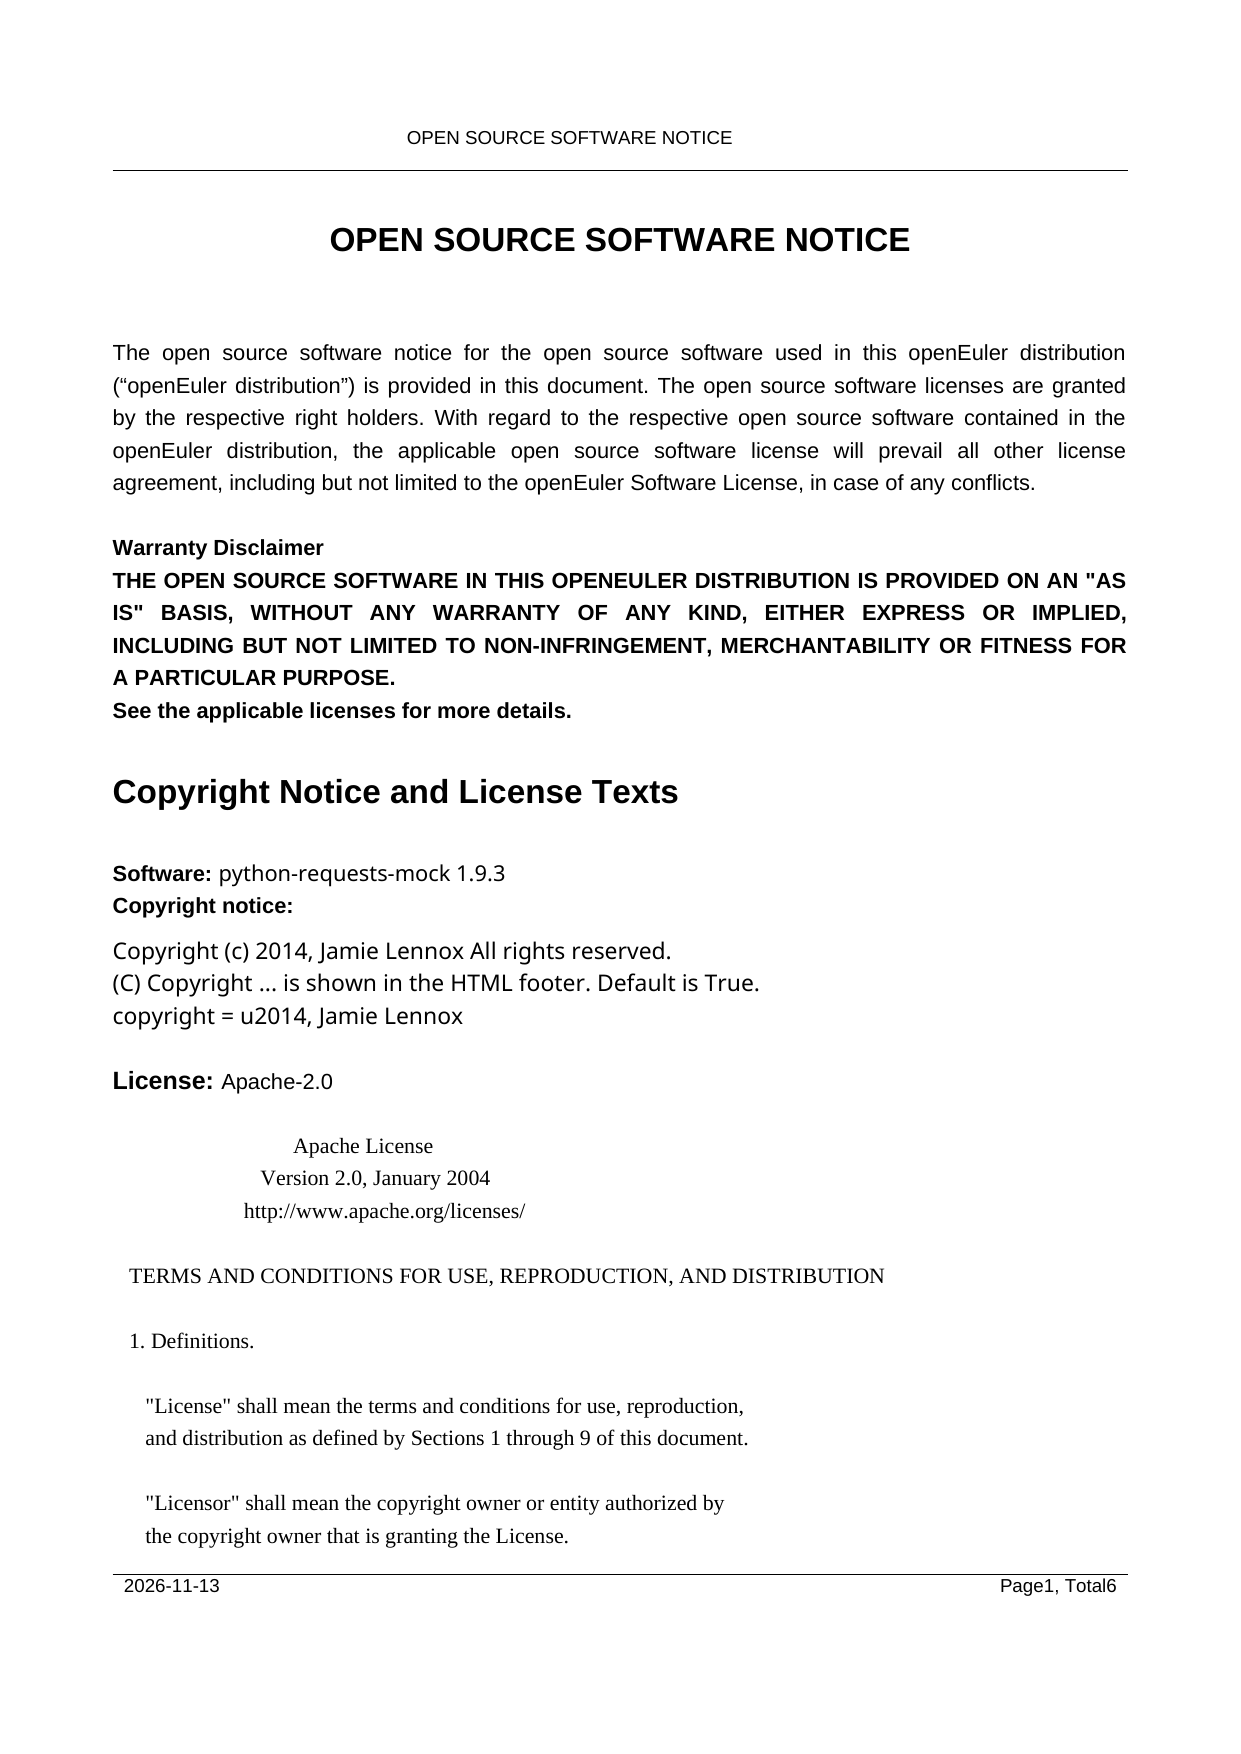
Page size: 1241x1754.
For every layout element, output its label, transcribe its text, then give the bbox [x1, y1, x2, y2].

text OPEN SOURCE SOFTWARE NOTICE [112, 206, 1128, 271]
text Copyright notice: [112, 889, 1128, 921]
text Warranty Disclaimer [112, 531, 1128, 564]
text The open source software notice for the open source software used in this openEuler distribution (“openEuler distribution”) is provided in this document. The open source software licenses are granted by the respective right holders. With regard to the respective open source software contained in the openEuler distribution, the applicable open source software license will prevail all other license agreement, including but not limited to the openEuler Software License, in case of any conflicts. [112, 336, 1128, 499]
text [112, 1096, 1128, 1551]
title Software: python-requests-mock 1.9.3 [112, 856, 1128, 889]
text Copyright (c) 2014, Jamie Lennox All rights reserved. (C) Copyright ... is shown in the HTML footer. Default is True. copyright = u2014, Jamie Lennox [112, 934, 1128, 1064]
text Copyright Notice and License Texts [112, 759, 1128, 824]
text License: Apache-2.0 [112, 1064, 1128, 1096]
text THE OPEN SOURCE SOFTWARE IN THIS OPENEULER DISTRIBUTION IS PROVIDED ON AN "AS IS" BASIS, WITHOUT ANY WARRANTY OF ANY KIND, EITHER EXPRESS OR IMPLIED, INCLUDING BUT NOT LIMITED TO NON-INFRINGEMENT, MERCHANTABILITY OR FITNESS FOR A PARTICULAR PURPOSE. See the applicable licenses for more details. [112, 564, 1128, 726]
